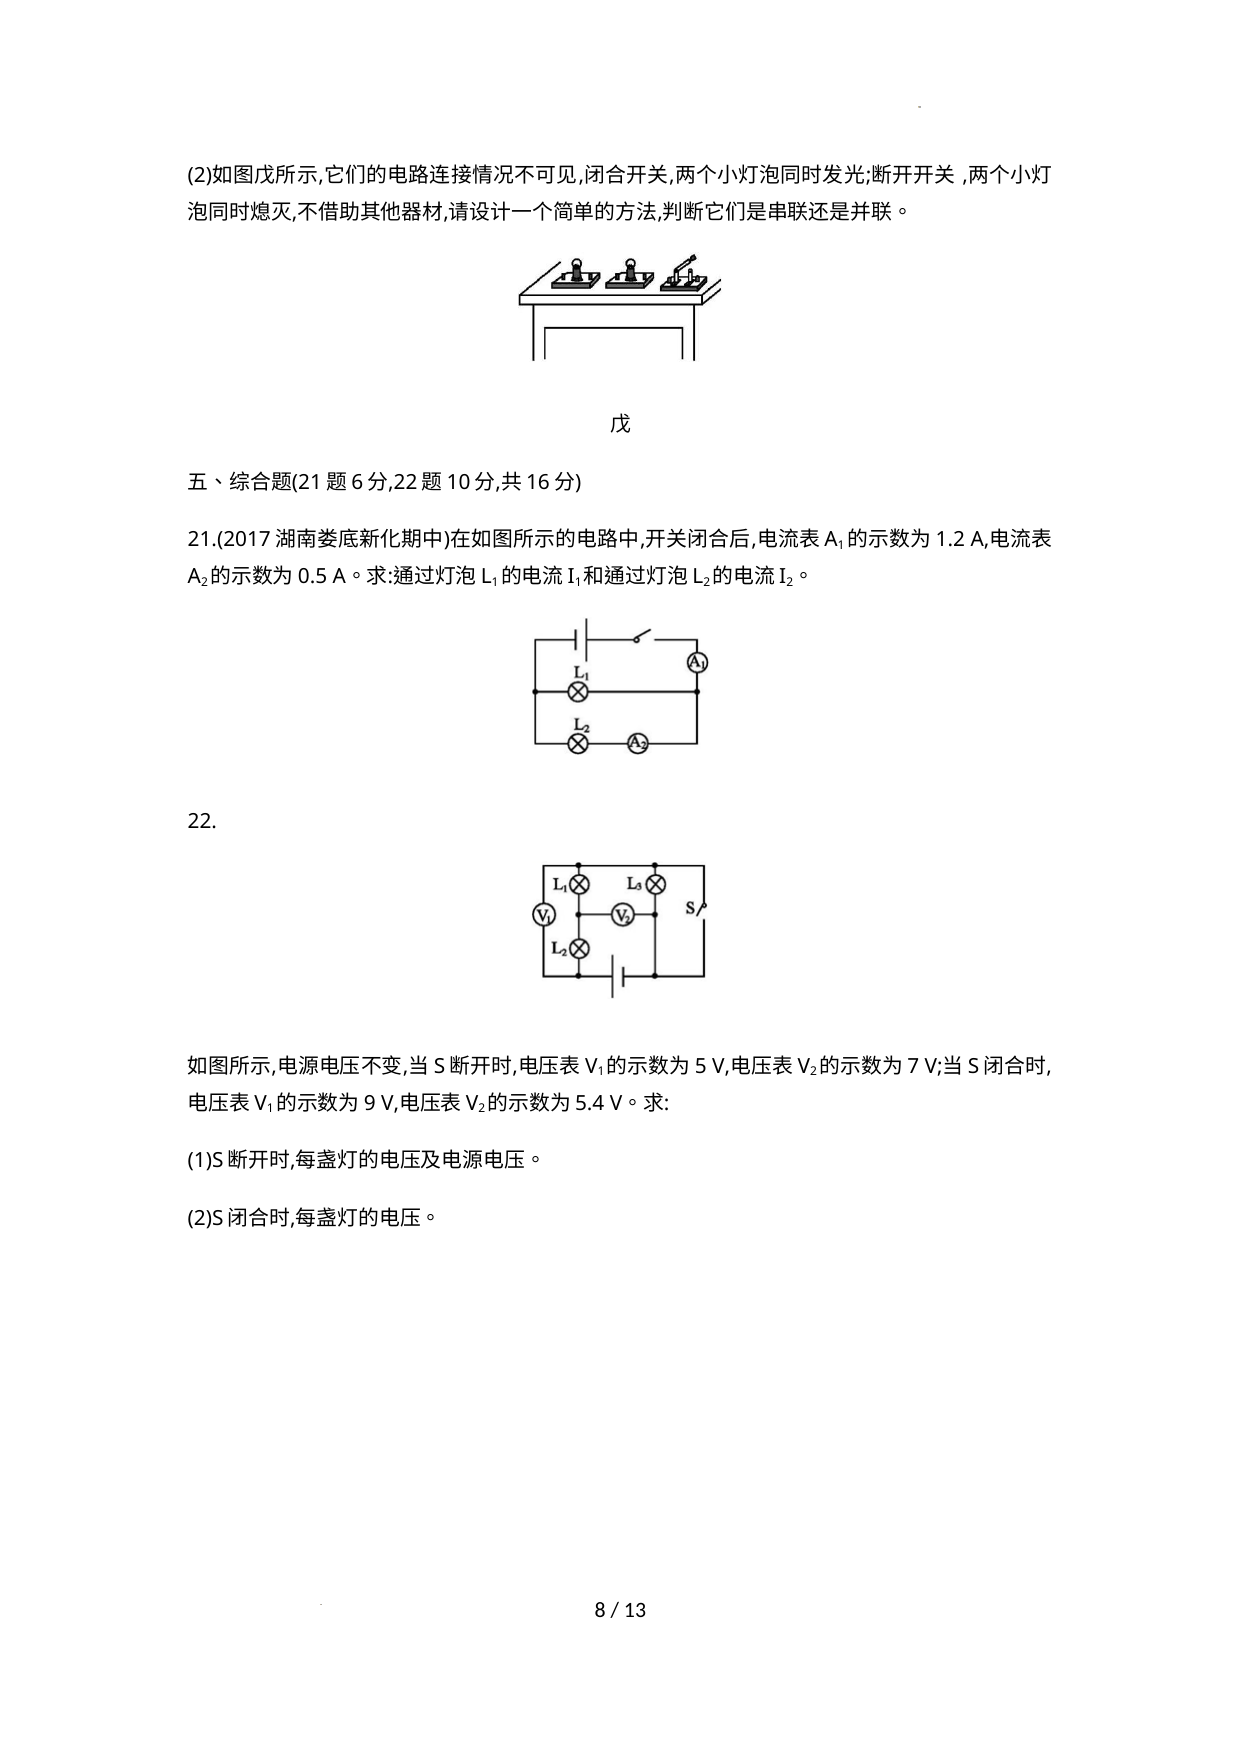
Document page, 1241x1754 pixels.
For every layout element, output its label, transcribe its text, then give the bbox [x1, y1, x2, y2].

picture [531, 861, 709, 999]
text 22. [187, 804, 1053, 837]
text (2)如图戊所示,它们的电路连接情况不可见,闭合开关,两个小灯泡同时发光;断开开关 ,两个小灯泡同时熄灭,不借助其他器材,请设计一个简单的方法,判断它们是串联还是并联。 [187, 158, 1053, 228]
text 如图所示,电源电压不变,当S断开时,电压表V1的示数为5 V,电压表V2的示数为7 V;当S闭合时,电压表V1的示数为9 V,电压表V2的示数为5.4 V。求: [187, 1049, 1053, 1119]
text 戊 [187, 407, 1053, 440]
text 21.(2017湖南娄底新化期中)在如图所示的电路中,开关闭合后,电流表A1的示数为1.2 A,电流表A2的示数为0.5 A。求:通过灯泡L1的电流I1和通过灯泡L2的电流I2。 [187, 522, 1053, 592]
text (1)S断开时,每盏灯的电压及电源电压。 [187, 1144, 1053, 1176]
picture [518, 252, 723, 362]
picture [531, 617, 709, 755]
text (2)S闭合时,每盏灯的电压。 [187, 1201, 1053, 1234]
text 五、综合题(21题6分,22题10分,共16分) [187, 465, 1053, 497]
